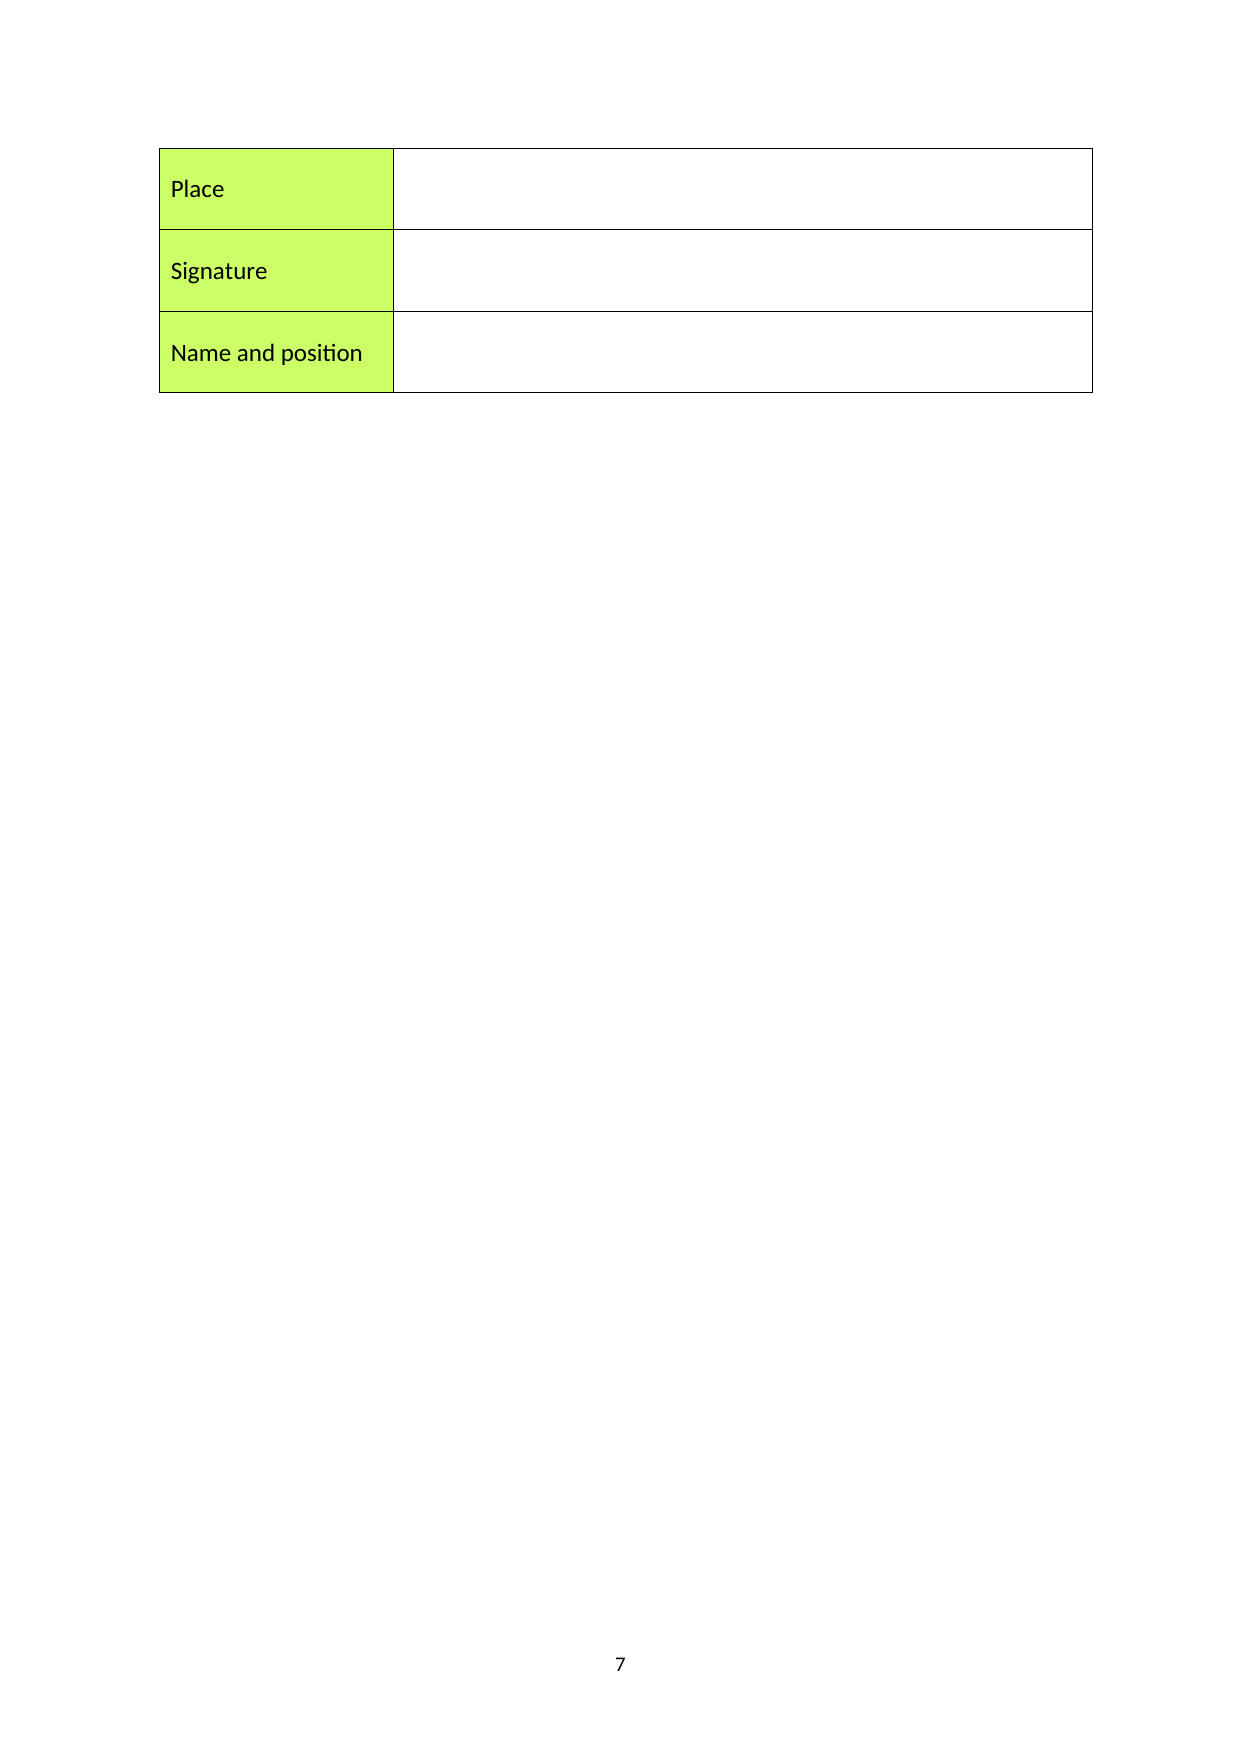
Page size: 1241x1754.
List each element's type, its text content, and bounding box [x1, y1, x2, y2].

table_cell Name and position [160, 312, 393, 392]
table_cell [394, 230, 1092, 311]
table_cell Place [160, 149, 393, 229]
table_cell Signature [160, 230, 393, 311]
table_cell [394, 149, 1092, 229]
table_cell [394, 312, 1092, 392]
